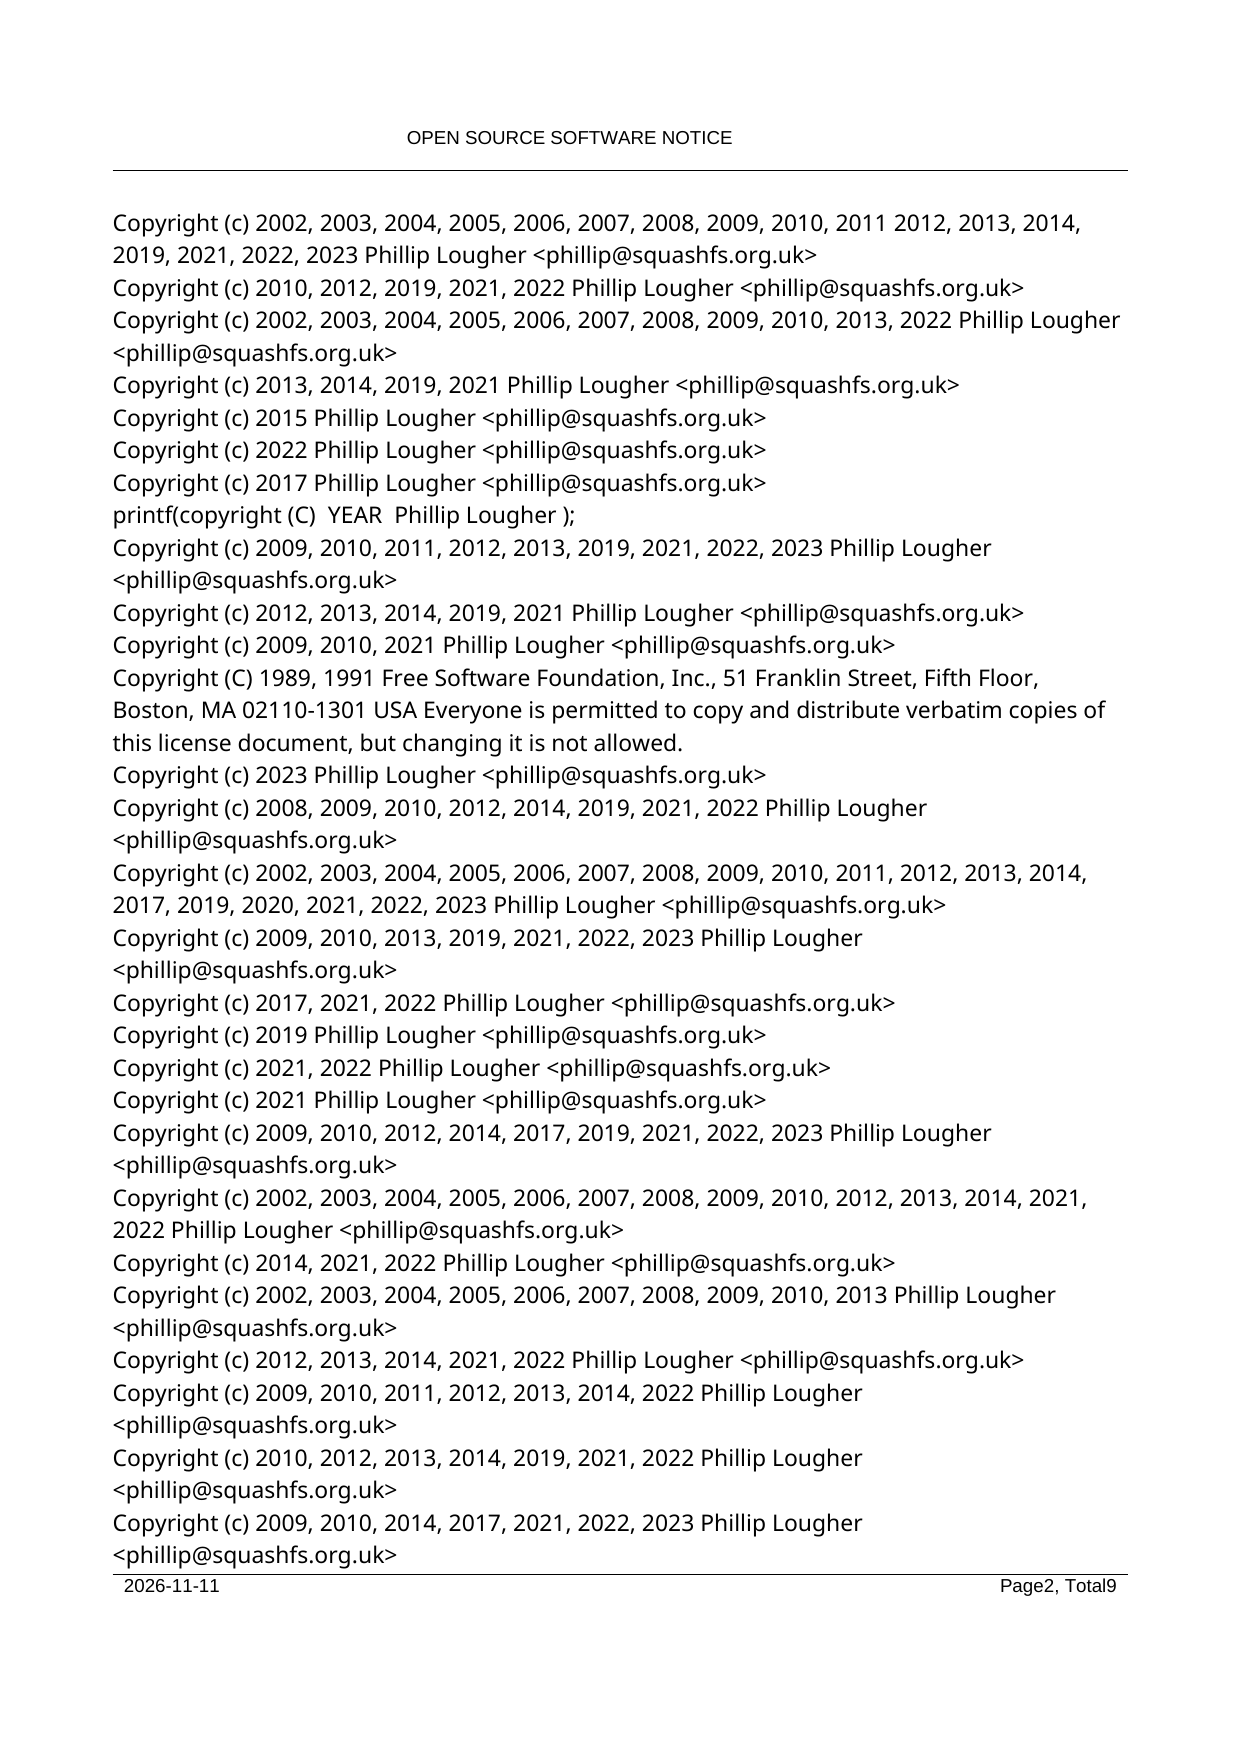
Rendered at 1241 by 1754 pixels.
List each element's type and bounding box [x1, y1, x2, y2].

text [112, 206, 1128, 1571]
